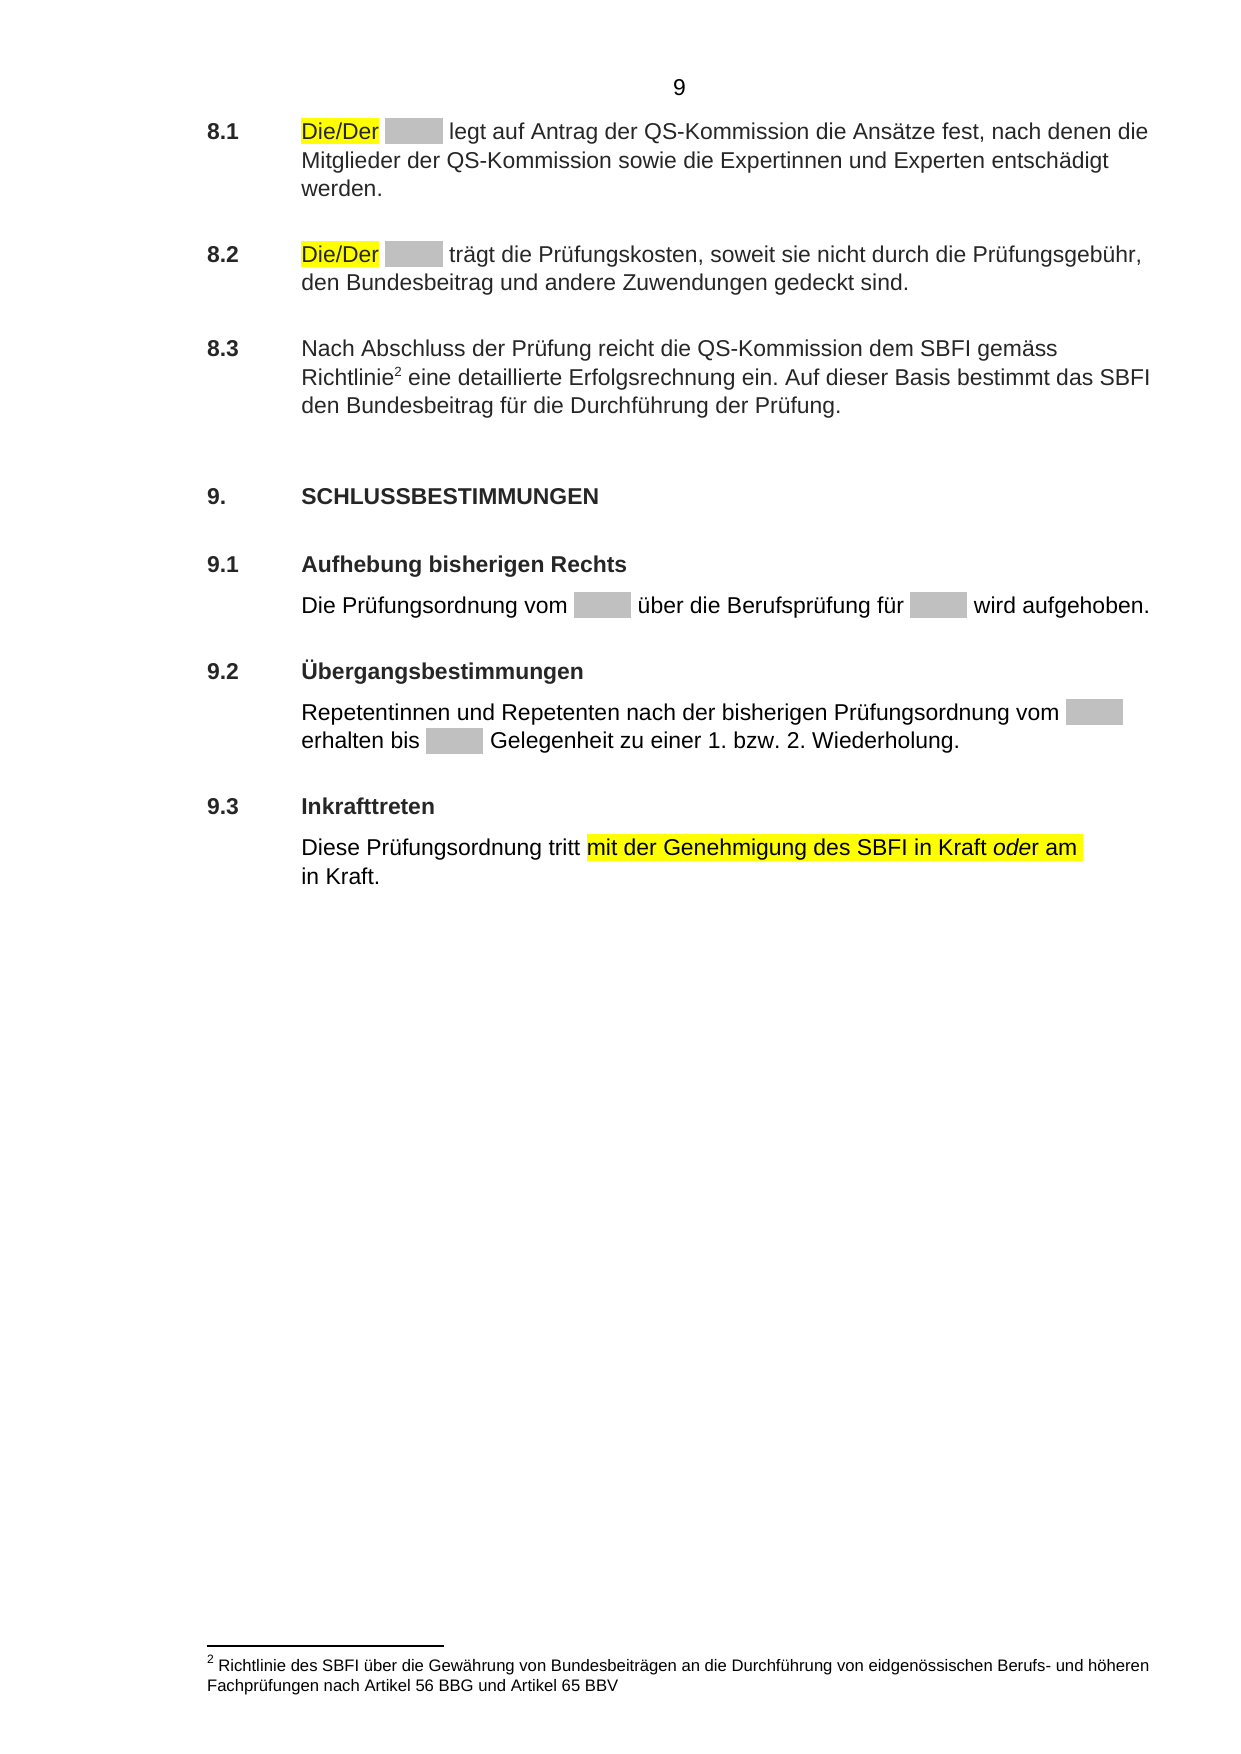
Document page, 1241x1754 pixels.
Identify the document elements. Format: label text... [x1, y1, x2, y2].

text Diese Prüfungsordnung tritt mit der Genehmigung des SBFI in Kraft oder am in Kraft. [301, 834, 1152, 889]
subtitle Aufhebung bisherigen Rechts [207, 551, 1152, 577]
text Repetentinnen und Repetenten nach der bisherigen Prüfungsordnung vom erhalten bis Gelegenheit zu einer 1. bzw. 2. Wiederholung. [301, 699, 1152, 754]
subtitle Die/Der legt auf Antrag der QS-Kommission die Ansätze fest, nach denen die Mitglieder der QS-Kommission sowie die Expertinnen und Experten entschädigt werden. [207, 118, 1152, 201]
subtitle SCHLUSSBESTIMMUNGEN [207, 483, 1152, 509]
text Die Prüfungsordnung vom über die Berufsprüfung für wird aufgehoben. [631, 592, 910, 618]
subtitle Übergangsbestimmungen [207, 658, 1152, 684]
text Die Prüfungsordnung vom über die Berufsprüfung für wird aufgehoben. [301, 592, 574, 618]
text Die Prüfungsordnung vom über die Berufsprüfung für wird aufgehoben. [967, 592, 1152, 618]
subtitle Inkrafttreten [207, 793, 1152, 820]
subtitle Die/Der trägt die Prüfungskosten, soweit sie nicht durch die Prüfungsgebühr, den Bundesbeitrag und andere Zuwendungen gedeckt sind. [207, 241, 1152, 296]
subtitle Nach Abschluss der Prüfung reicht die QS-Kommission dem SBFI gemäss Richtlinie eine detaillierte Erfolgsrechnung ein. Auf dieser Basis bestimmt das SBFI den Bundesbeitrag für die Durchführung der Prüfung. [207, 335, 1152, 418]
